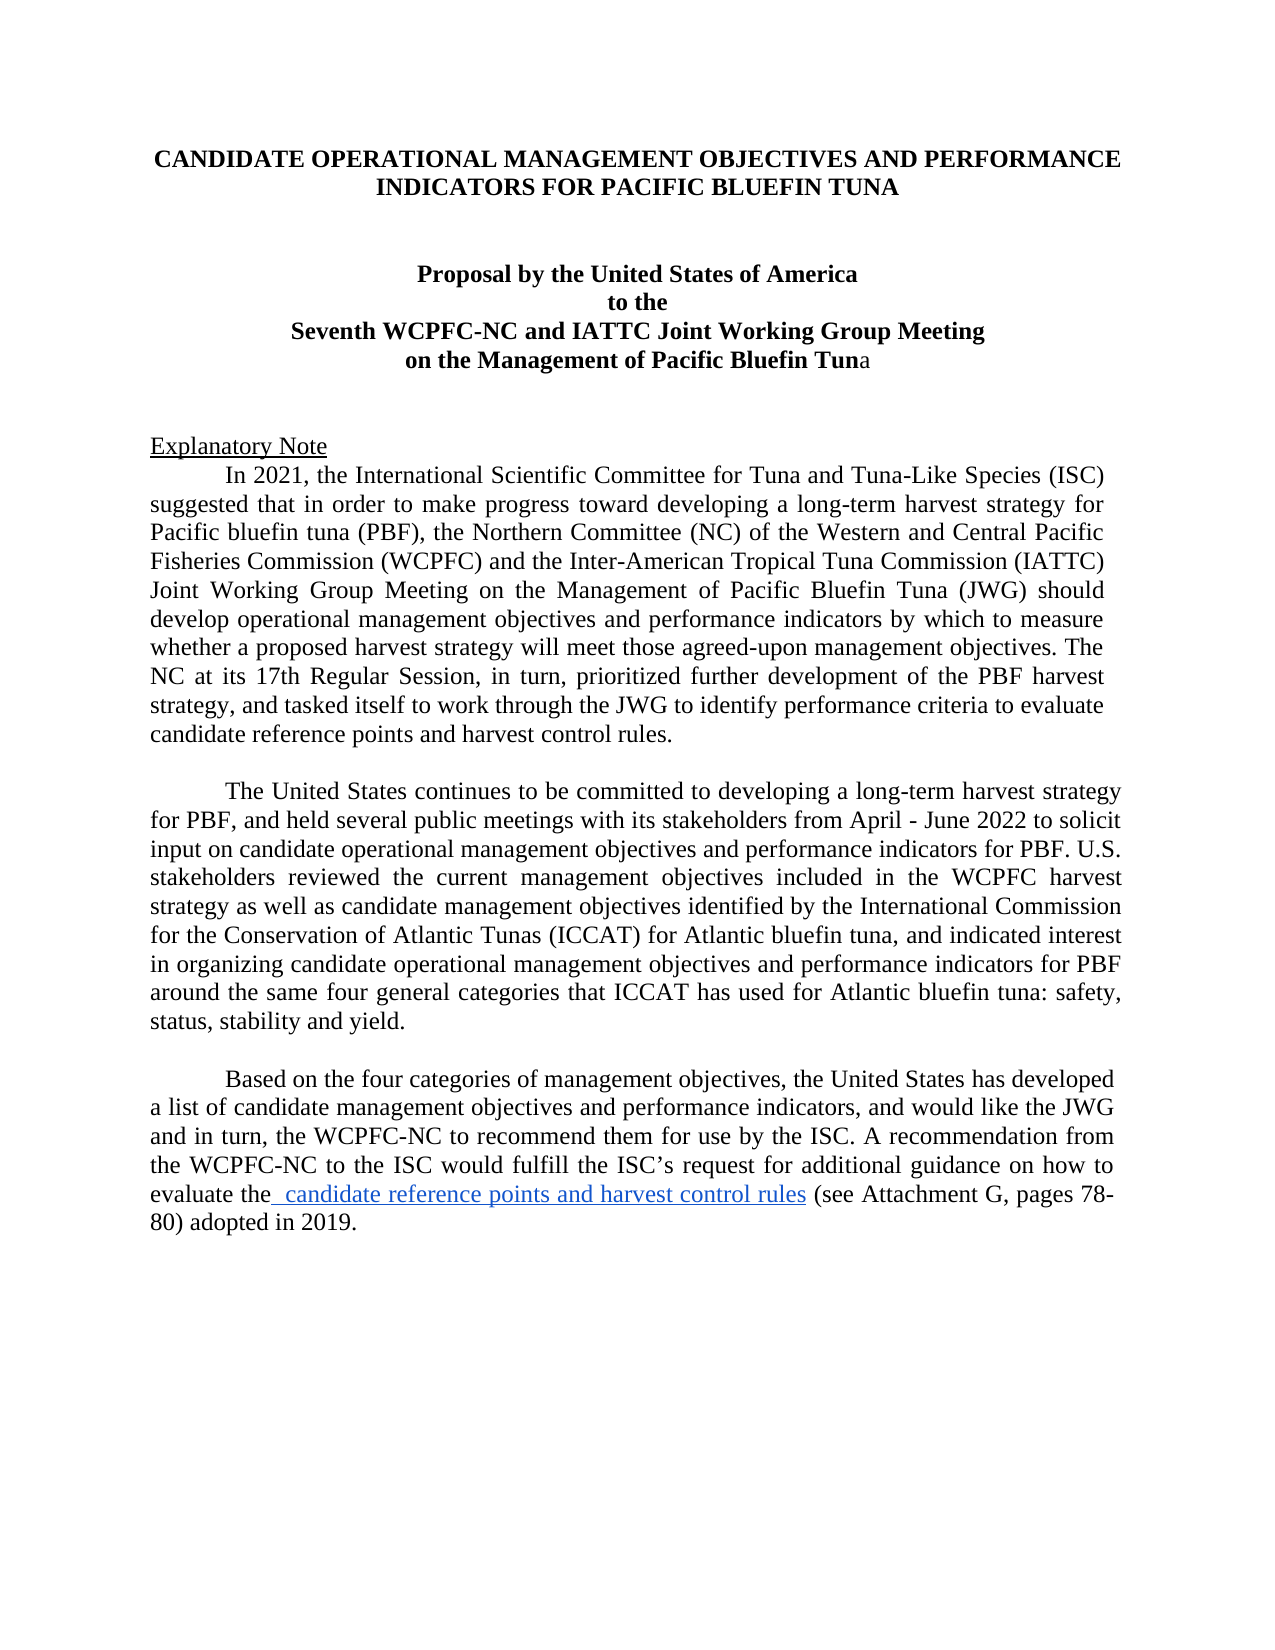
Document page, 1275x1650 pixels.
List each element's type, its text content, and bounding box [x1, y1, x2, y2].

text Explanatory Note [150, 431, 1133, 460]
text Seventh WCPFC-NC and IATTC Joint Working Group Meeting on the Management of Pacific Bluefin Tuna [289, 316, 986, 374]
text In 2021, the International Scientific Committee for Tuna and Tuna-Like Species (ISC) suggested that in order to make progress toward developing a long-term harvest strategy for Pacific bluefin tuna (PBF), the Northern Committee (NC) of the Western and Central Pacific Fisheries Commission (WCPFC) and the Inter-American Tropical Tuna Commission (IATTC) Joint Working Group Meeting on the Management of Pacific Bluefin Tuna (JWG) should develop operational management objectives and performance indicators by which to measure whether a proposed harvest strategy will meet those agreed-upon management objectives. The NC at its 17th Regular Session, in turn, prioritized further development of the PBF harvest strategy, and tasked itself to work through the JWG to identify performance criteria to evaluate candidate reference points and harvest control rules. [150, 460, 1104, 747]
text Based on the four categories of management objectives, the United States has developed a list of candidate management objectives and performance indicators, and would like the JWG and in turn, the WCPFC-NC to recommend them for use by the ISC. A recommendation from the WCPFC-NC to the ISC would fulfill the ISC’s request for additional guidance on how to evaluate the candidate reference points and harvest control rules (see Attachment G, pages 78-80) adopted in 2019. [150, 1064, 1114, 1236]
text Proposal by the United States of America to the [415, 259, 859, 316]
text CANDIDATE OPERATIONAL MANAGEMENT OBJECTIVES AND PERFORMANCE INDICATORS FOR PACIFIC BLUEFIN TUNA [152, 144, 1123, 201]
text The United States continues to be committed to developing a long-term harvest strategy for PBF, and held several public meetings with its stakeholders from April - June 2022 to solicit input on candidate operational management objectives and performance indicators for PBF. U.S. stakeholders reviewed the current management objectives included in the WCPFC harvest strategy as well as candidate management objectives identified by the International Commission for the Conservation of Atlantic Tunas (ICCAT) for Atlantic bluefin tuna, and indicated interest in organizing candidate operational management objectives and performance indicators for PBF around the same four general categories that ICCAT has used for Atlantic bluefin tuna: safety, status, stability and yield. [150, 776, 1122, 1035]
